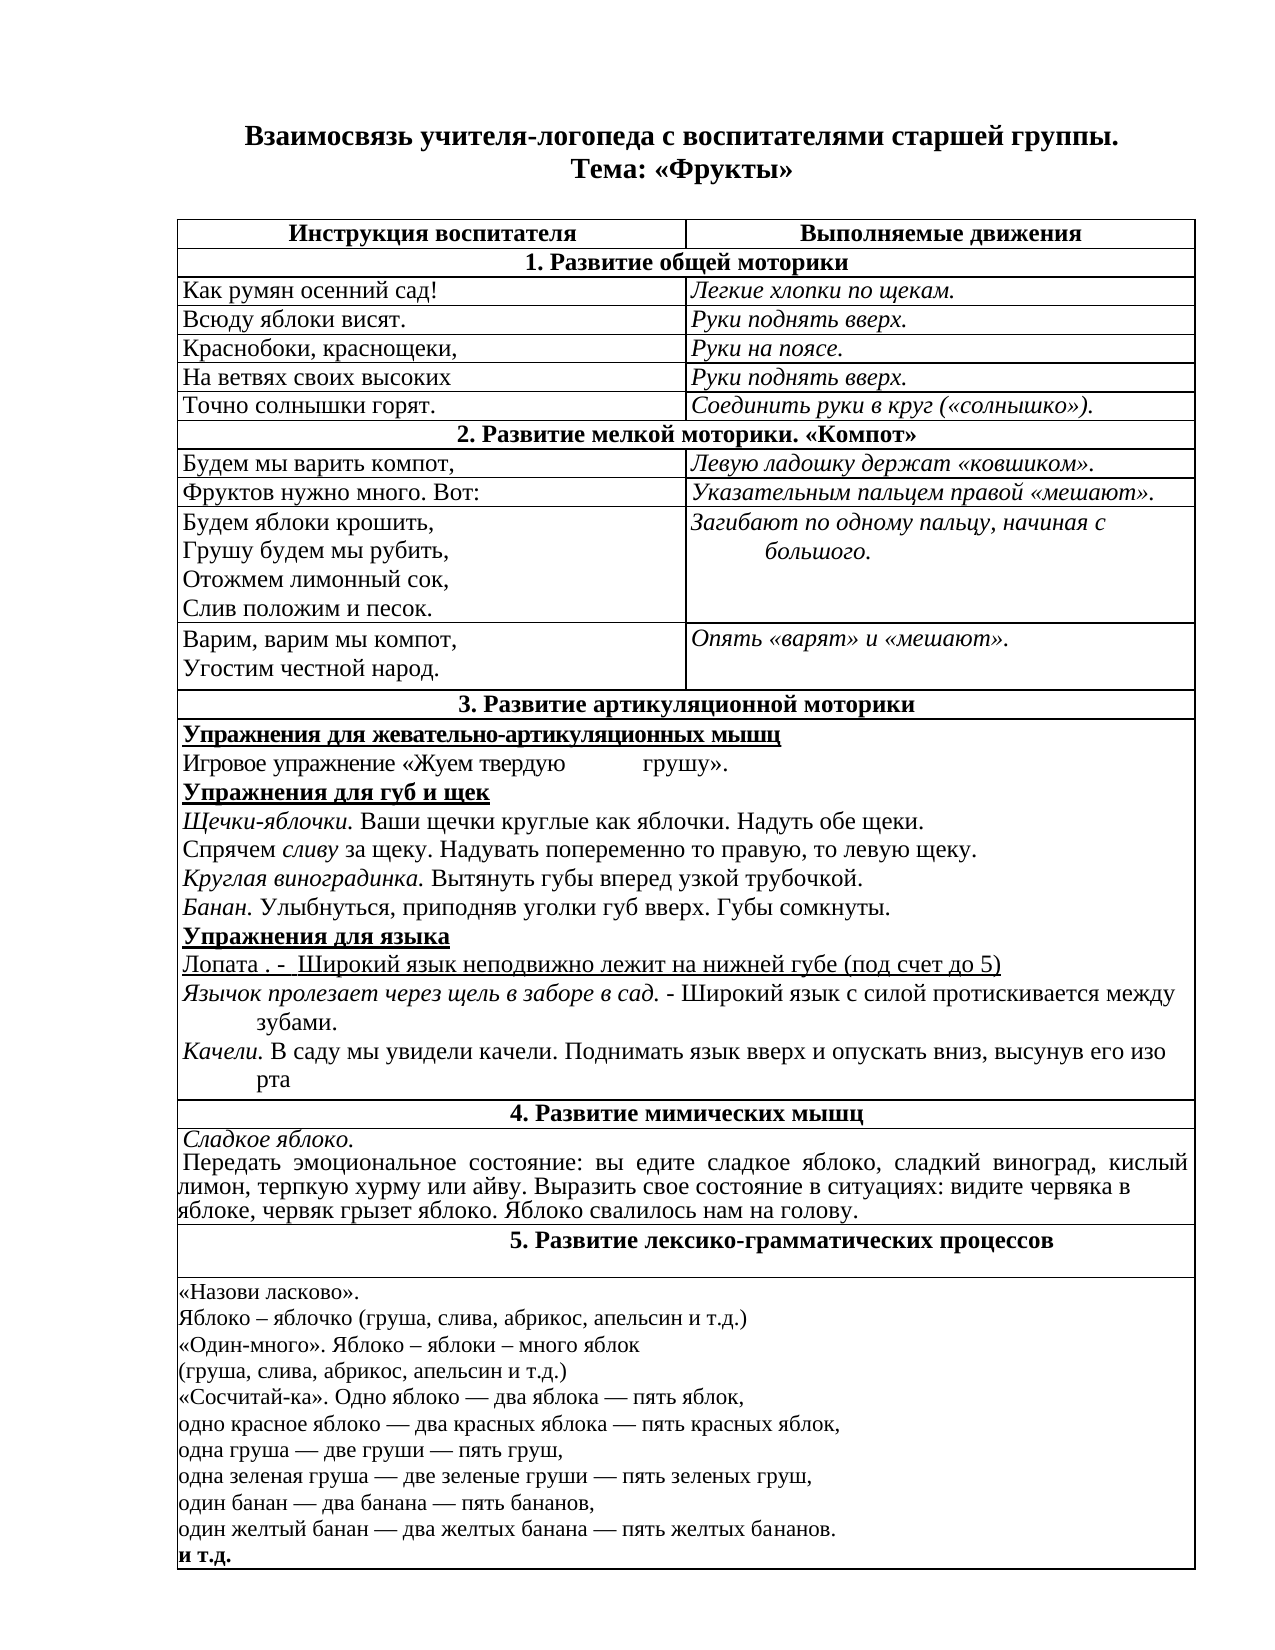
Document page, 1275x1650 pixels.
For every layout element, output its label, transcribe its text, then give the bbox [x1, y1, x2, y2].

table_header Инструкция воспитателя [178, 220, 685, 247]
table_cell Будем яблоки крошить, Грушу будем мы рубить, Отожмем лимонный сок, Слив положим и песок. [178, 507, 685, 622]
text Взаимосвязь учителя-логопеда с воспитателями старшей группы. [177, 118, 1186, 152]
table_cell 5. Развитие лексико-грамматических процессов [178, 1225, 1194, 1276]
table_cell Краснобоки, краснощеки, [178, 335, 685, 362]
table_cell Легкие хлопки по щекам. [687, 278, 1194, 305]
table_cell 3. Развитие артикуляционной моторики [178, 691, 1194, 718]
table_cell 1. Развитие общей моторики [178, 249, 1194, 276]
table_cell Упражнения для жевательно-артикуляционных мышц Игровое упражнение «Жуем твердую грушу». Упражнения для губ и щек Щечки-яблочки. Ваши щечки круглые как яблочки. Надуть обе щеки. Спрячем сливу за щеку. Надувать попеременно то правую, то левую щеку. Круглая виноградинка. Вытянуть губы вперед узкой трубочкой. Банан. Улыбнуться, приподняв уголки губ вверх. Губы сомкнуты. Упражнения для языка Лопата . - Широкий язык неподвижно лежит на нижней губе (под счет до 5) Язычок пролезает через щель в заборе в сад. - Широкий язык с силой протискивается между зубами. Качели. В саду мы увидели качели. Поднимать язык вверх и опускать вниз, высунув его изо рта [178, 720, 1194, 1099]
table_cell На ветвях своих высоких [178, 363, 685, 391]
table_cell Будем мы варить компот, [178, 450, 685, 477]
table_header Выполняемые движения [687, 220, 1194, 247]
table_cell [178, 1278, 1194, 1568]
table_cell Соединить руки в круг («солнышко»). [687, 393, 1194, 419]
table_cell Сладкое яблоко. Передать эмоциональное состояние: вы едите сладкое яблоко, сладкий виноград, кислый лимон, терпкую хурму или айву. Выразить свое состояние в ситуациях: видите червяка в яблоке, червяк грызет яблоко. Яблоко свалилось нам на голову. [178, 1129, 1194, 1224]
table_cell Точно солнышки горят. [178, 392, 685, 419]
table_cell Руки на поясе. [687, 335, 1194, 362]
table_cell 4. Развитие мимических мышц [178, 1101, 1194, 1128]
text Тема: «Фрукты» [177, 152, 1186, 185]
table_cell Всюду яблоки висят. [178, 306, 685, 333]
table_cell Варим, варим мы компот, Угостим честной народ. [178, 623, 685, 689]
table_cell Опять «варят» и «мешают». [687, 624, 1194, 689]
table_cell Фруктов нужно много. Вот: [178, 478, 685, 506]
table_cell 2. Развитие мелкой моторики. «Компот» [178, 421, 1194, 448]
table_cell Руки поднять вверх. [687, 306, 1194, 333]
table_cell Левую ладошку держат «ковшиком». [687, 450, 1194, 477]
table_cell Руки поднять вверх. [687, 364, 1194, 391]
table_cell Загибают по одному пальцу, начиная с большого. [687, 507, 1194, 622]
table_cell Указательным пальцем правой «мешают». [687, 479, 1194, 506]
table_cell Как румян осенний сад! [178, 278, 685, 305]
